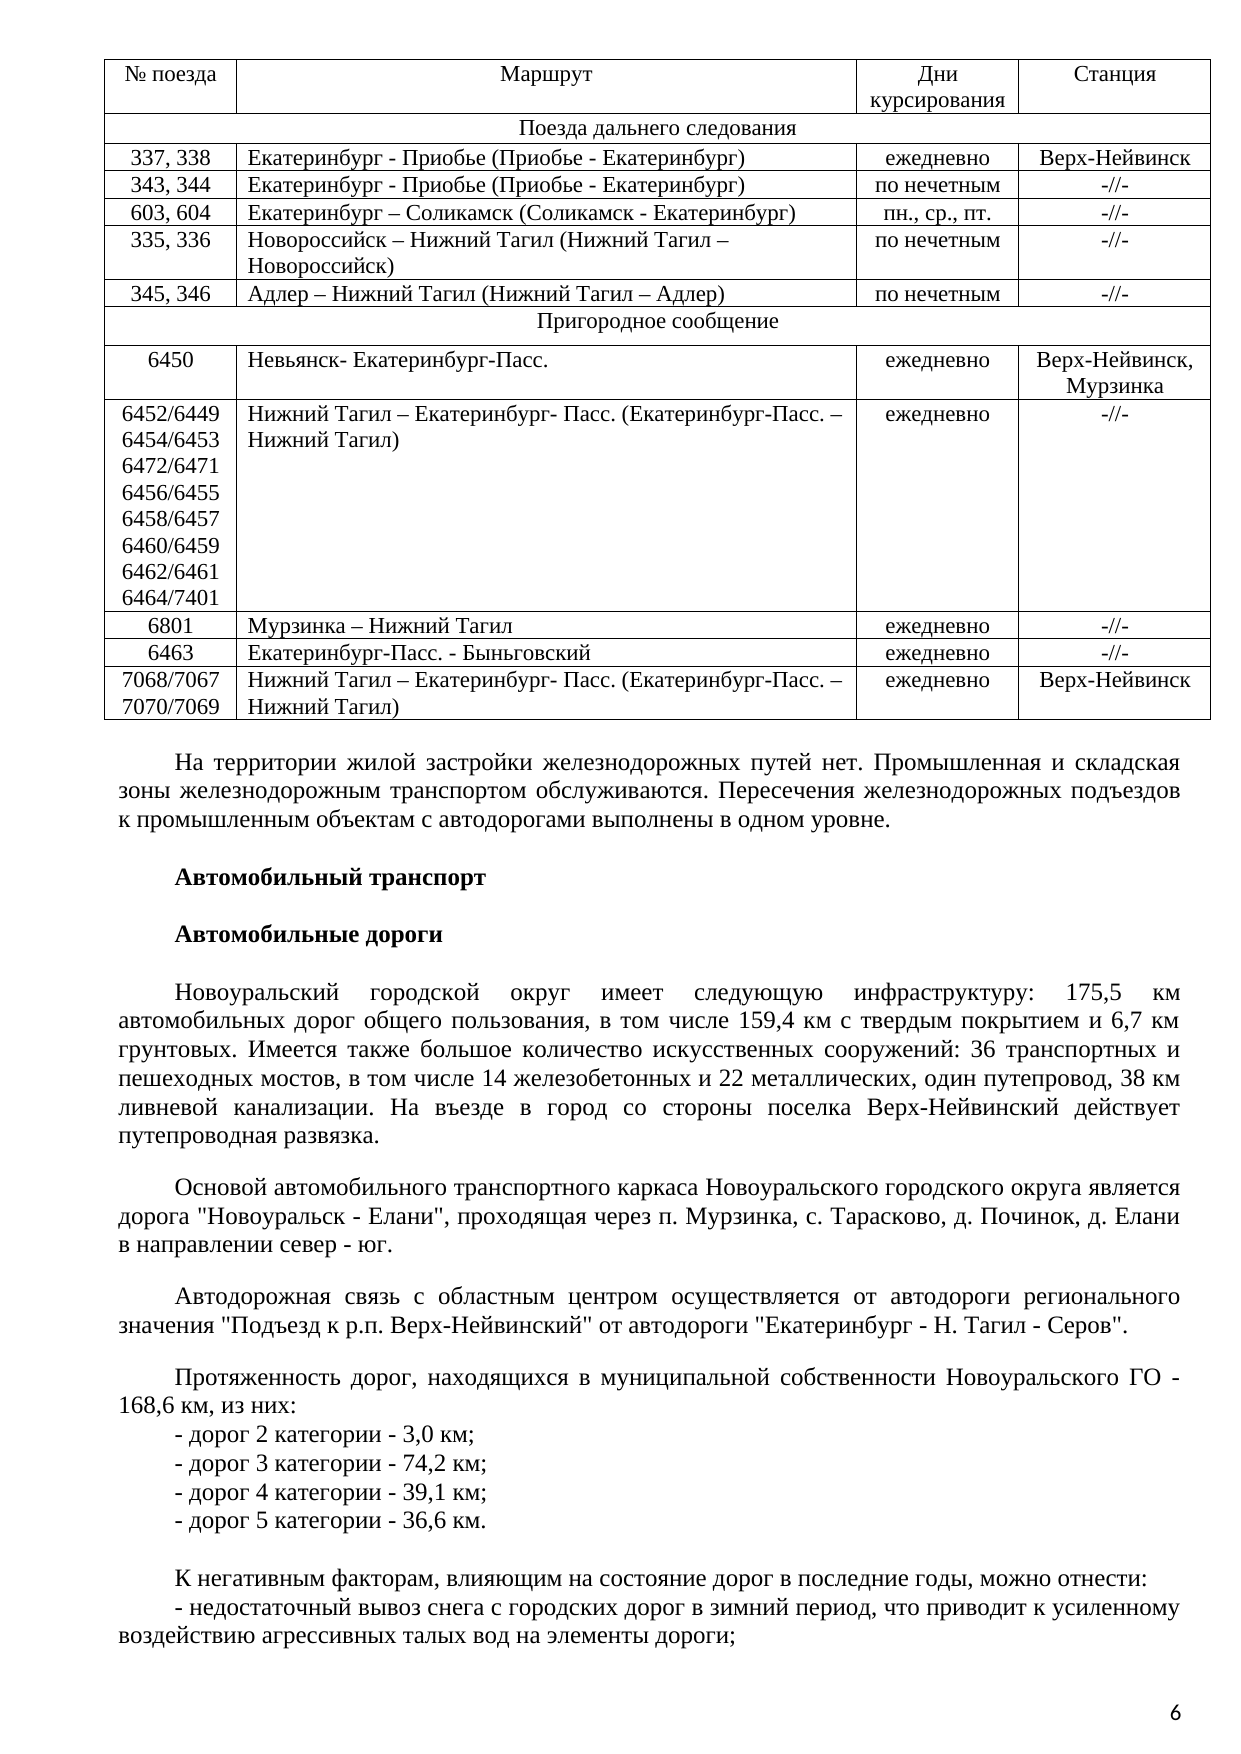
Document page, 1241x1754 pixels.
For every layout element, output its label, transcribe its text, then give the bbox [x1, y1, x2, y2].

table_cell -//- [1019, 280, 1210, 306]
table_cell 6452/6449 6454/6453 6472/6471 6456/6455 6458/6457 6460/6459 6462/6461 6464/7401 [105, 400, 236, 611]
table_cell пн., ср., пт. [857, 199, 1018, 225]
table_cell Поезда дальнего следования [105, 114, 1210, 143]
table_cell 6801 [105, 612, 236, 638]
text К негативным факторам, влияющим на состояние дорог в последние годы, можно отнести: [118, 1563, 1181, 1592]
table_cell Екатеринбург - Приобье (Приобье - Екатеринбург) [237, 171, 856, 198]
table_header Дни курсирования [857, 60, 1018, 113]
table_header Станция [1019, 60, 1210, 113]
table_cell ежедневно [857, 667, 1018, 719]
title Автомобильный транспорт [118, 862, 1181, 890]
text - дорог 2 категории - 3,0 км; [118, 1419, 1181, 1448]
table_cell Нижний Тагил – Екатеринбург- Пасс. (Екатеринбург-Пасс. – Нижний Тагил) [237, 667, 856, 719]
text - дорог 5 категории - 36,6 км. [118, 1505, 1181, 1534]
table_cell -//- [1019, 639, 1210, 666]
table_cell 7068/7067 7070/7069 [105, 667, 236, 719]
table_cell 6450 [105, 346, 236, 399]
table_cell -//- [1019, 226, 1210, 279]
text - дорог 3 категории - 74,2 км; [118, 1448, 1181, 1477]
table_cell Пригородное сообщение [105, 307, 1210, 345]
title Автомобильные дороги [118, 919, 1181, 948]
table_cell ежедневно [857, 346, 1018, 399]
text - дорог 4 категории - 39,1 км; [118, 1477, 1181, 1505]
table_header № поезда [105, 60, 236, 113]
table_cell по нечетным [857, 280, 1018, 306]
table_cell ежедневно [857, 612, 1018, 638]
text Основой автомобильного транспортного каркаса Новоуральского городского округа является дорога "Новоуральск - Елани", проходящая через п. Мурзинка, с. Тарасково, д. Починок, д. Елани в направлении север - юг. [118, 1172, 1181, 1258]
text На территории жилой застройки железнодорожных путей нет. Промышленная и складская зоны железнодорожным транспортом обслуживаются. Пересечения железнодорожных подъездов к промышленным объектам с автодорогами выполнены в одном уровне. [118, 747, 1181, 833]
table_cell ежедневно [857, 639, 1018, 666]
table_cell по нечетным [857, 226, 1018, 279]
table_cell 603, 604 [105, 199, 236, 225]
table_cell 6463 [105, 639, 236, 666]
table_cell Новороссийск – Нижний Тагил (Нижний Тагил – Новороссийск) [237, 226, 856, 279]
table_cell 345, 346 [105, 280, 236, 306]
table_cell -//- [1019, 400, 1210, 611]
table_cell -//- [1019, 171, 1210, 198]
table_header Маршрут [237, 60, 856, 113]
table_cell -//- [1019, 199, 1210, 225]
table_cell Верх-Нейвинск [1019, 667, 1210, 719]
table_cell Нижний Тагил – Екатеринбург- Пасс. (Екатеринбург-Пасс. – Нижний Тагил) [237, 400, 856, 611]
table_cell Екатеринбург - Приобье (Приобье - Екатеринбург) [237, 144, 856, 170]
table_cell Екатеринбург-Пасс. - Быньговский [237, 639, 856, 666]
table_cell Верх-Нейвинск [1019, 144, 1210, 170]
text Протяженность дорог, находящихся в муниципальной собственности Новоуральского ГО - 168,6 км, из них: [118, 1362, 1181, 1419]
text Новоуральский городской округ имеет следующую инфраструктуру: 175,5 км автомобильных дорог общего пользования, в том числе 159,4 км с твердым покрытием и 6,7 км грунтовых. Имеется также большое количество искусственных сооружений: 36 транспортных и пешеходных мостов, в том числе 14 железобетонных и 22 металлических, один путепровод, 38 км ливневой канализации. На въезде в город со стороны поселка Верх-Нейвинский действует путепроводная развязка. [118, 977, 1181, 1149]
table_cell Адлер – Нижний Тагил (Нижний Тагил – Адлер) [237, 280, 856, 306]
table_cell ежедневно [857, 144, 1018, 170]
table_cell 343, 344 [105, 171, 236, 198]
table_cell Екатеринбург – Соликамск (Соликамск - Екатеринбург) [237, 199, 856, 225]
table_cell Невьянск- Екатеринбург-Пасс. [237, 346, 856, 399]
text - недостаточный вывоз снега с городских дорог в зимний период, что приводит к усиленному воздействию агрессивных талых вод на элементы дороги; [118, 1592, 1181, 1649]
table_cell 335, 336 [105, 226, 236, 279]
table_cell по нечетным [857, 171, 1018, 198]
text Автодорожная связь с областным центром осуществляется от автодороги регионального значения "Подъезд к р.п. Верх-Нейвинский" от автодороги "Екатеринбург - Н. Тагил - Серов". [118, 1281, 1181, 1339]
table_cell Мурзинка – Нижний Тагил [237, 612, 856, 638]
table_cell 337, 338 [105, 144, 236, 170]
table_cell Верх-Нейвинск, Мурзинка [1019, 346, 1210, 399]
table_cell -//- [1019, 612, 1210, 638]
table_cell ежедневно [857, 400, 1018, 611]
